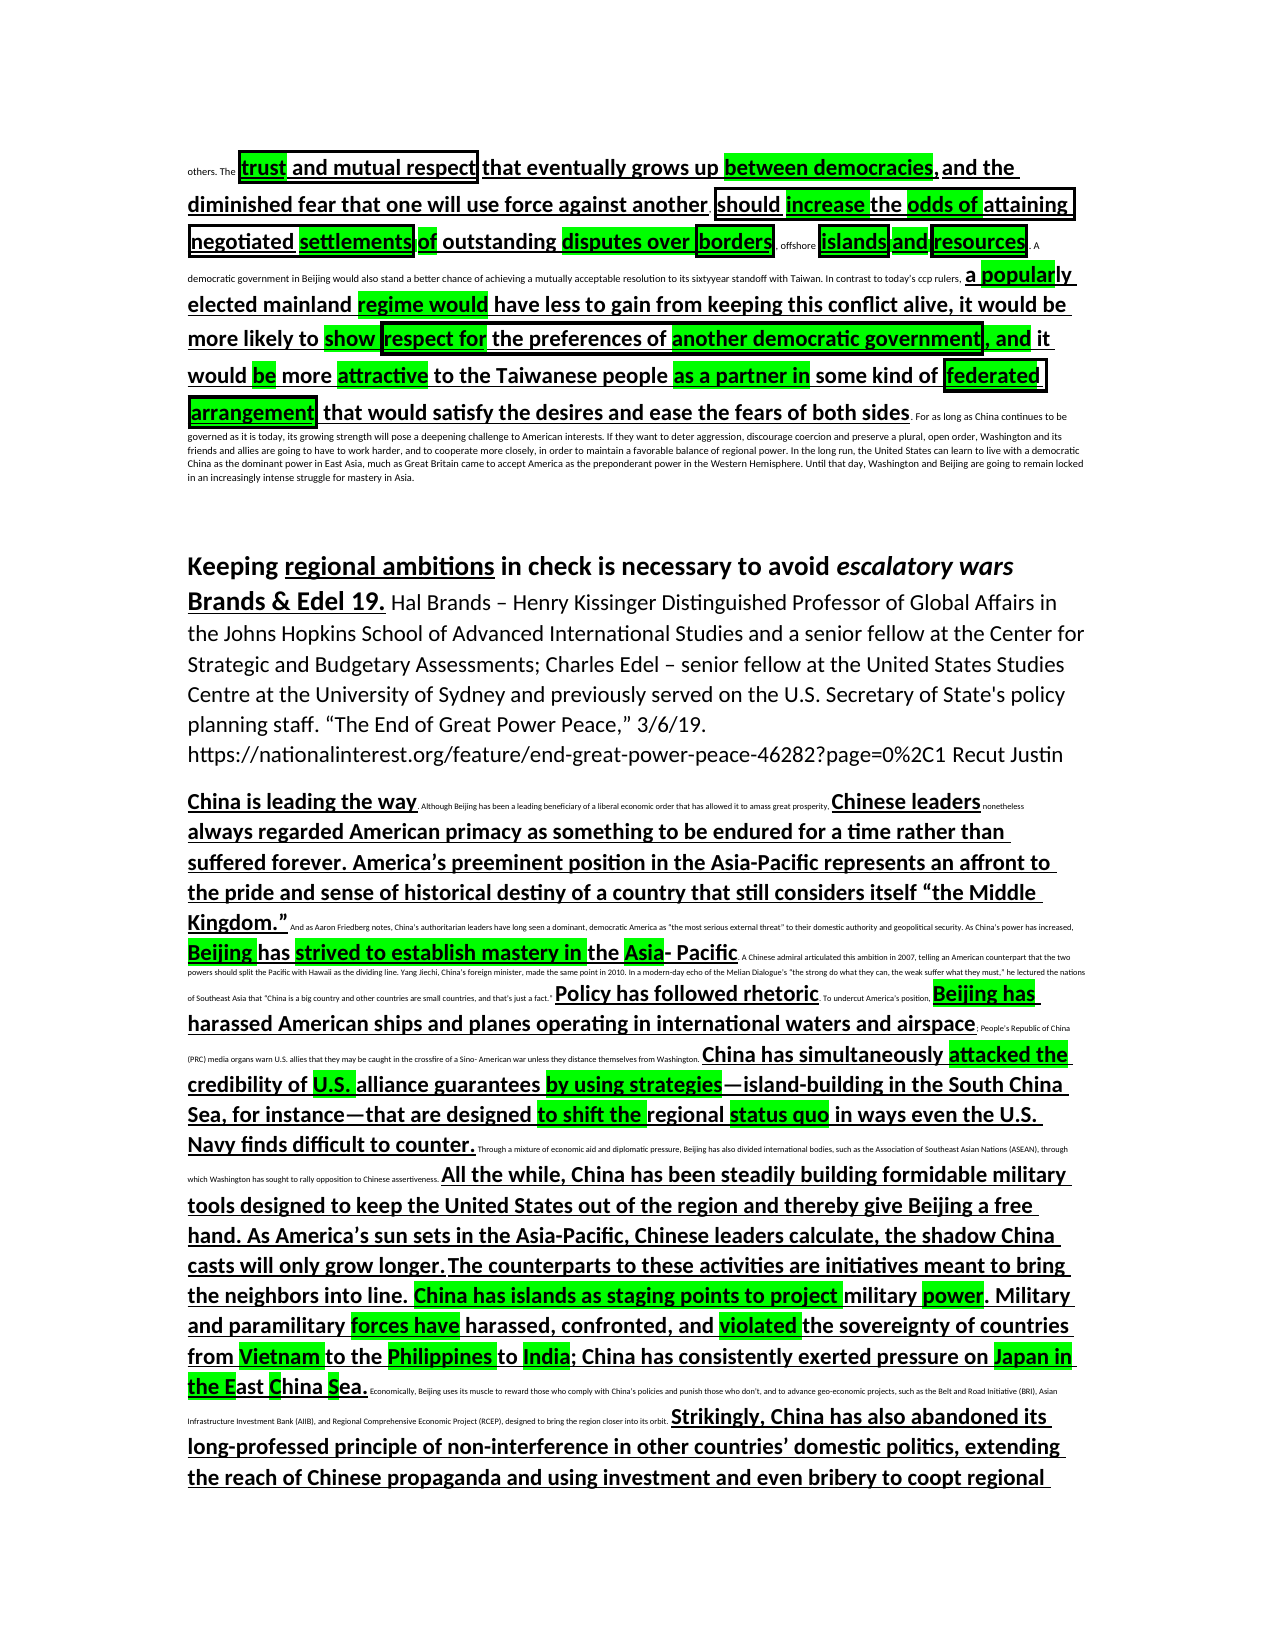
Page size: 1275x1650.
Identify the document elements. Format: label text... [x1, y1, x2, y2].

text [187, 150, 1087, 484]
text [187, 787, 1087, 1491]
subtitle Keeping regional ambitions in check is necessary to avoid escalatory wars [187, 549, 1087, 582]
text Brands & Edel 19. Hal Brands – Henry Kissinger Distinguished Professor of Global Affairs in the Johns Hopkins School of Advanced International Studies and a senior fellow at the Center for Strategic and Budgetary Assessments; Charles Edel – senior fellow at the United States Studies Centre at the University of Sydney and previously served on the U.S. Secretary of State's policy planning staff. “The End of Great Power Peace,” 3/6/19. https://nationalinterest.org/feature/end-great-power-peace-46282?page=0%2C1 Recut Justin [187, 584, 1087, 768]
